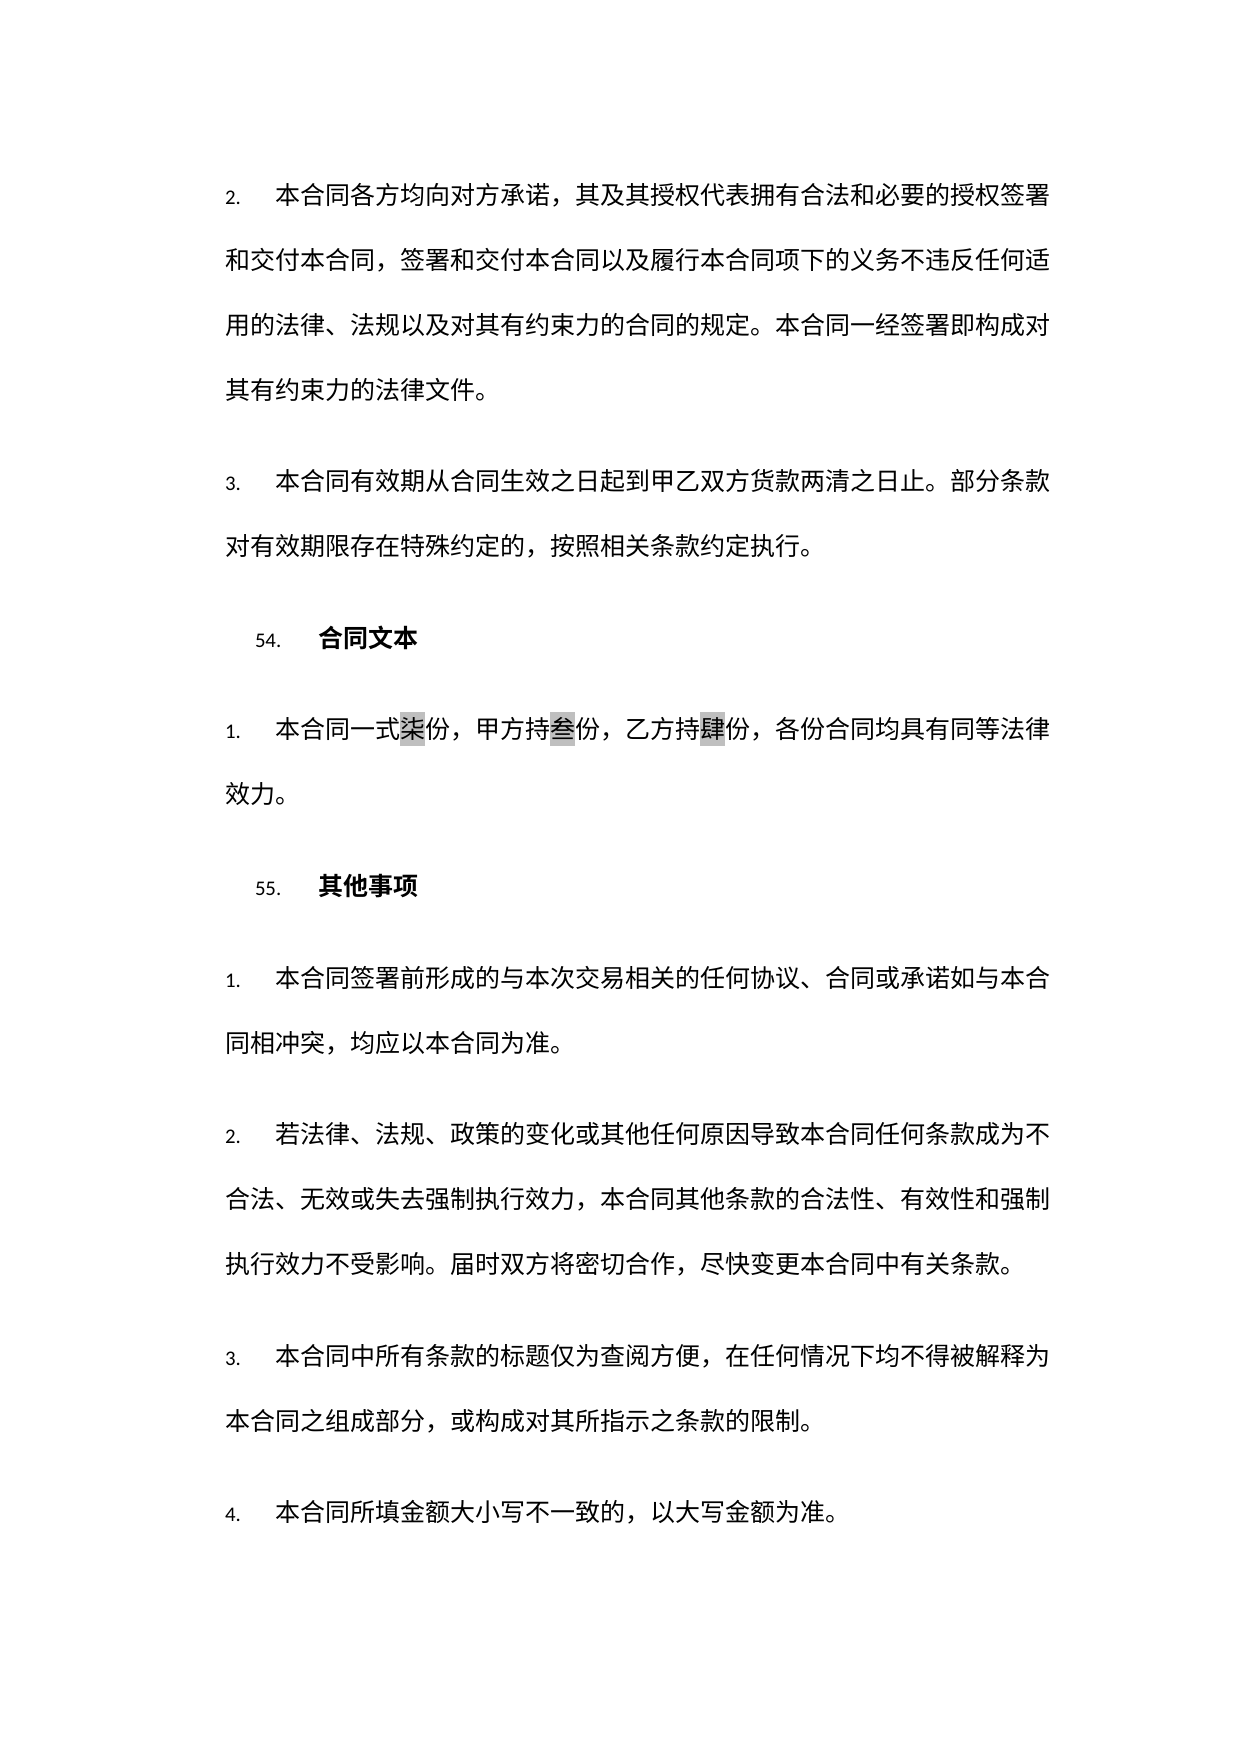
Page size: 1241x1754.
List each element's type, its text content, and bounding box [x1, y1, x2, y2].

list 本合同有效期从合同生效之日起到甲乙双方货款两清之日止。部分条款对有效期限存在特殊约定的，按照相关条款约定执行。 [225, 448, 1053, 578]
list 本合同所填金额大小写不一致的，以大写金额为准。 [225, 1479, 1053, 1544]
list 其他事项 [255, 853, 1053, 918]
list 合同文本 [255, 605, 1053, 670]
list 本合同签署前形成的与本次交易相关的任何协议、合同或承诺如与本合同相冲突，均应以本合同为准。 [225, 945, 1053, 1075]
list 本合同各方均向对方承诺，其及其授权代表拥有合法和必要的授权签署和交付本合同，签署和交付本合同以及履行本合同项下的义务不违反任何适用的法律、法规以及对其有约束力的合同的规定。本合同一经签署即构成对其有约束力的法律文件。 [225, 162, 1053, 422]
list 若法律、法规、政策的变化或其他任何原因导致本合同任何条款成为不合法、无效或失去强制执行效力，本合同其他条款的合法性、有效性和强制执行效力不受影响。届时双方将密切合作，尽快变更本合同中有关条款。 [225, 1101, 1053, 1296]
list 本合同中所有条款的标题仅为查阅方便，在任何情况下均不得被解释为本合同之组成部分，或构成对其所指示之条款的限制。 [225, 1323, 1053, 1453]
list 本合同一式柒份，甲方持叁份，乙方持肆份，各份合同均具有同等法律效力。 [225, 697, 1053, 827]
